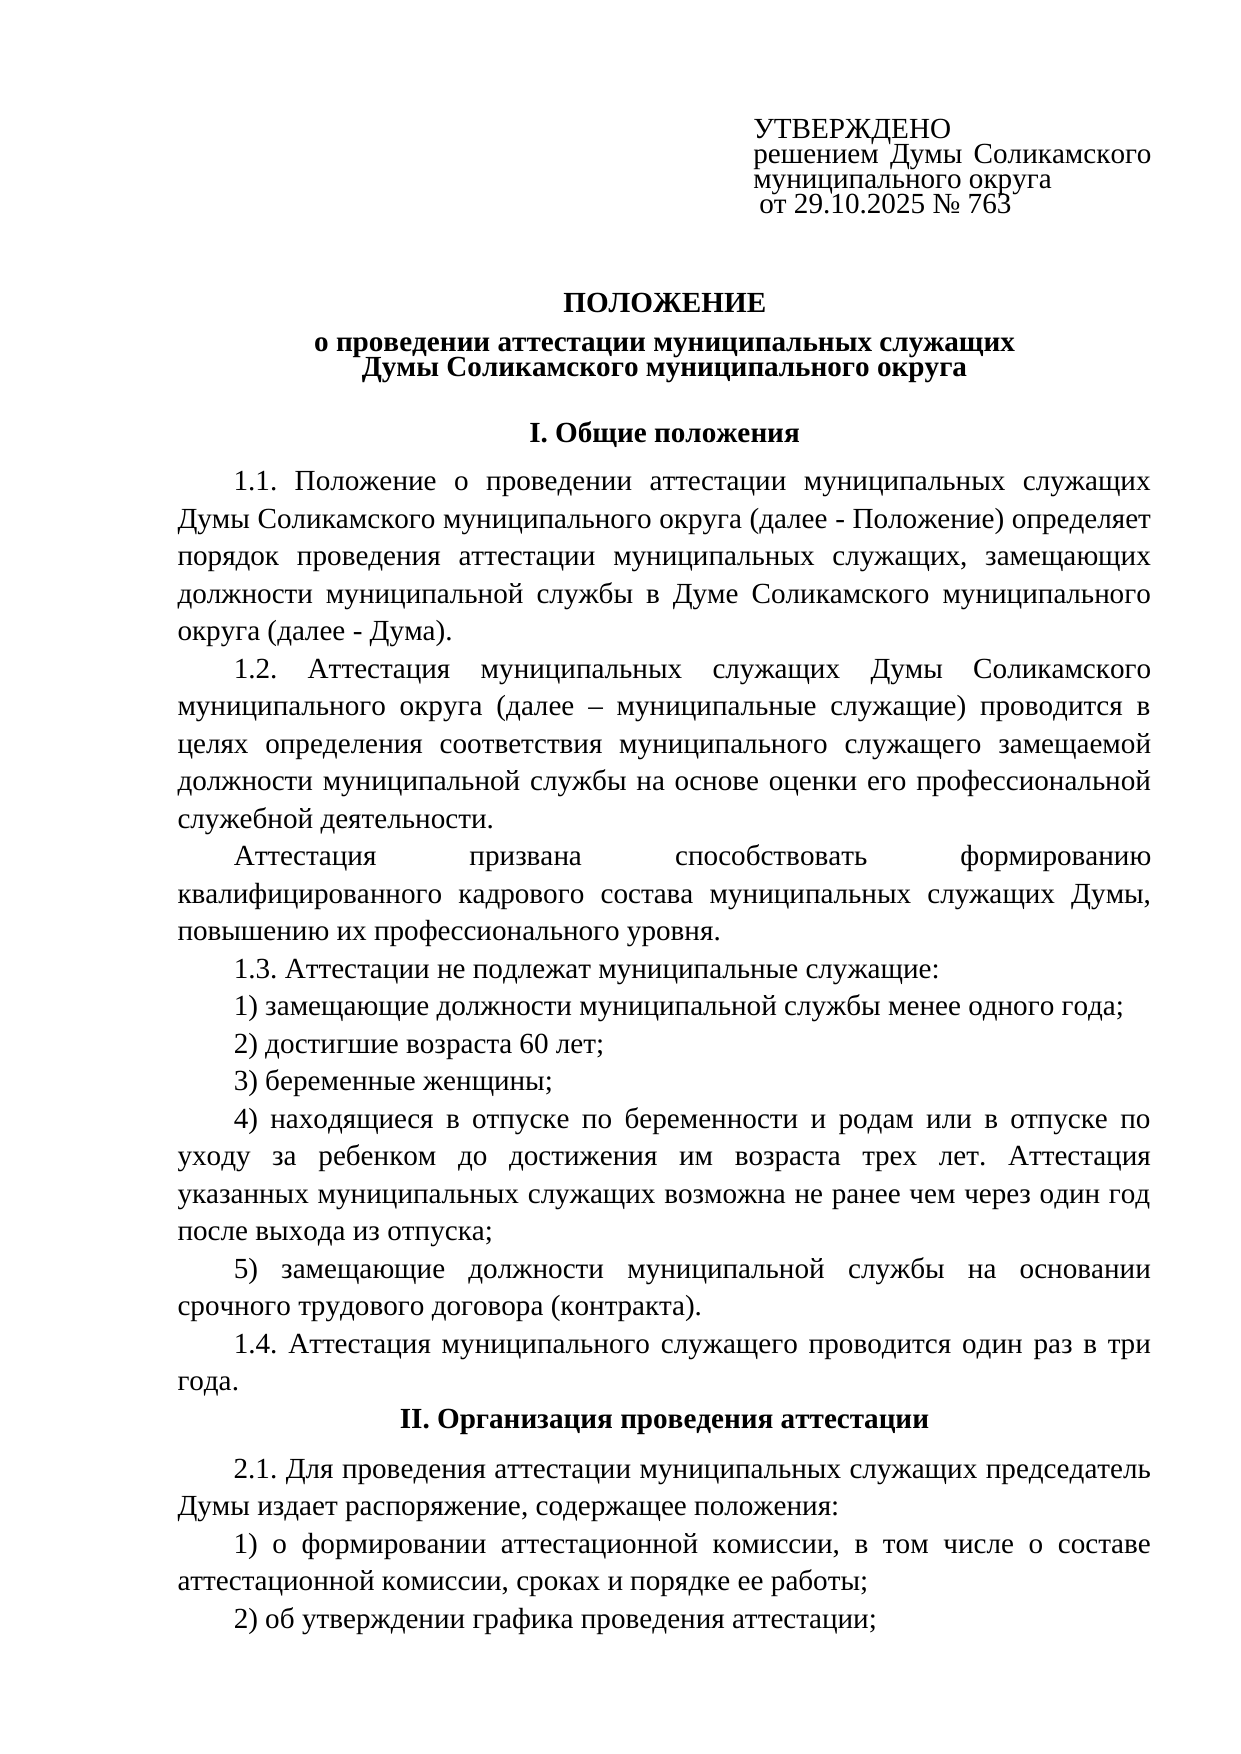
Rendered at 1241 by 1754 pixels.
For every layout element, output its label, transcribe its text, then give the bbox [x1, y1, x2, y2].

text от 29.10.2025 № 763 [177, 193, 1152, 218]
text Аттестация призвана способствовать формированию квалифицированного кадрового состава муниципальных служащих Думы, повышению их профессионального уровня. [177, 836, 1152, 948]
text 1) замещающие должности муниципальной службы менее одного года; [177, 986, 1152, 1023]
title Думы Соликамского муниципального округа [177, 356, 1152, 381]
title ПОЛОЖЕНИЕ [177, 285, 1152, 319]
text 4) находящиеся в отпуске по беременности и родам или в отпуске по уходу за ребенком до достижения им возраста трех лет. Аттестация указанных муниципальных служащих возможна не ранее чем через один год после выхода из отпуска; [177, 1098, 1152, 1248]
text 2) об утверждении графика проведения аттестации; [177, 1598, 1152, 1636]
text 3) беременные женщины; [177, 1061, 1152, 1098]
title о проведении аттестации муниципальных служащих [177, 331, 1152, 356]
text решением Думы Соликамского муниципального округа [753, 143, 1152, 193]
text 1.2. Аттестация муниципальных служащих Думы Соликамского муниципального округа (далее – муниципальные служащие) проводится в целях определения соответствия муниципального служащего замещаемой должности муниципальной службы на основе оценки его профессиональной служебной деятельности. [177, 648, 1152, 836]
text 2.1. Для проведения аттестации муниципальных служащих председатель Думы издает распоряжение, содержащее положения: [177, 1448, 1152, 1523]
text 5) замещающие должности муниципальной службы на основании срочного трудового договора (контракта). [177, 1248, 1152, 1323]
text 1.1. Положение о проведении аттестации муниципальных служащих Думы Соликамского муниципального округа (далее - Положение) определяет порядок проведения аттестации муниципальных служащих, замещающих должности муниципальной службы в Думе Соликамского муниципального округа (далее - Дума). [177, 461, 1152, 648]
text II. Организация проведения аттестации [177, 1398, 1152, 1436]
text I. Общие положения [177, 415, 1152, 448]
text 1.4. Аттестация муниципального служащего проводится один раз в три года. [177, 1323, 1152, 1398]
text 1) о формировании аттестационной комиссии, в том числе о составе аттестационной комиссии, сроках и порядке ее работы; [177, 1523, 1152, 1598]
text УТВЕРЖДЕНО [753, 118, 1152, 143]
text 2) достигшие возраста 60 лет; [177, 1023, 1152, 1061]
text 1.3. Аттестации не подлежат муниципальные служащие: [177, 948, 1152, 986]
